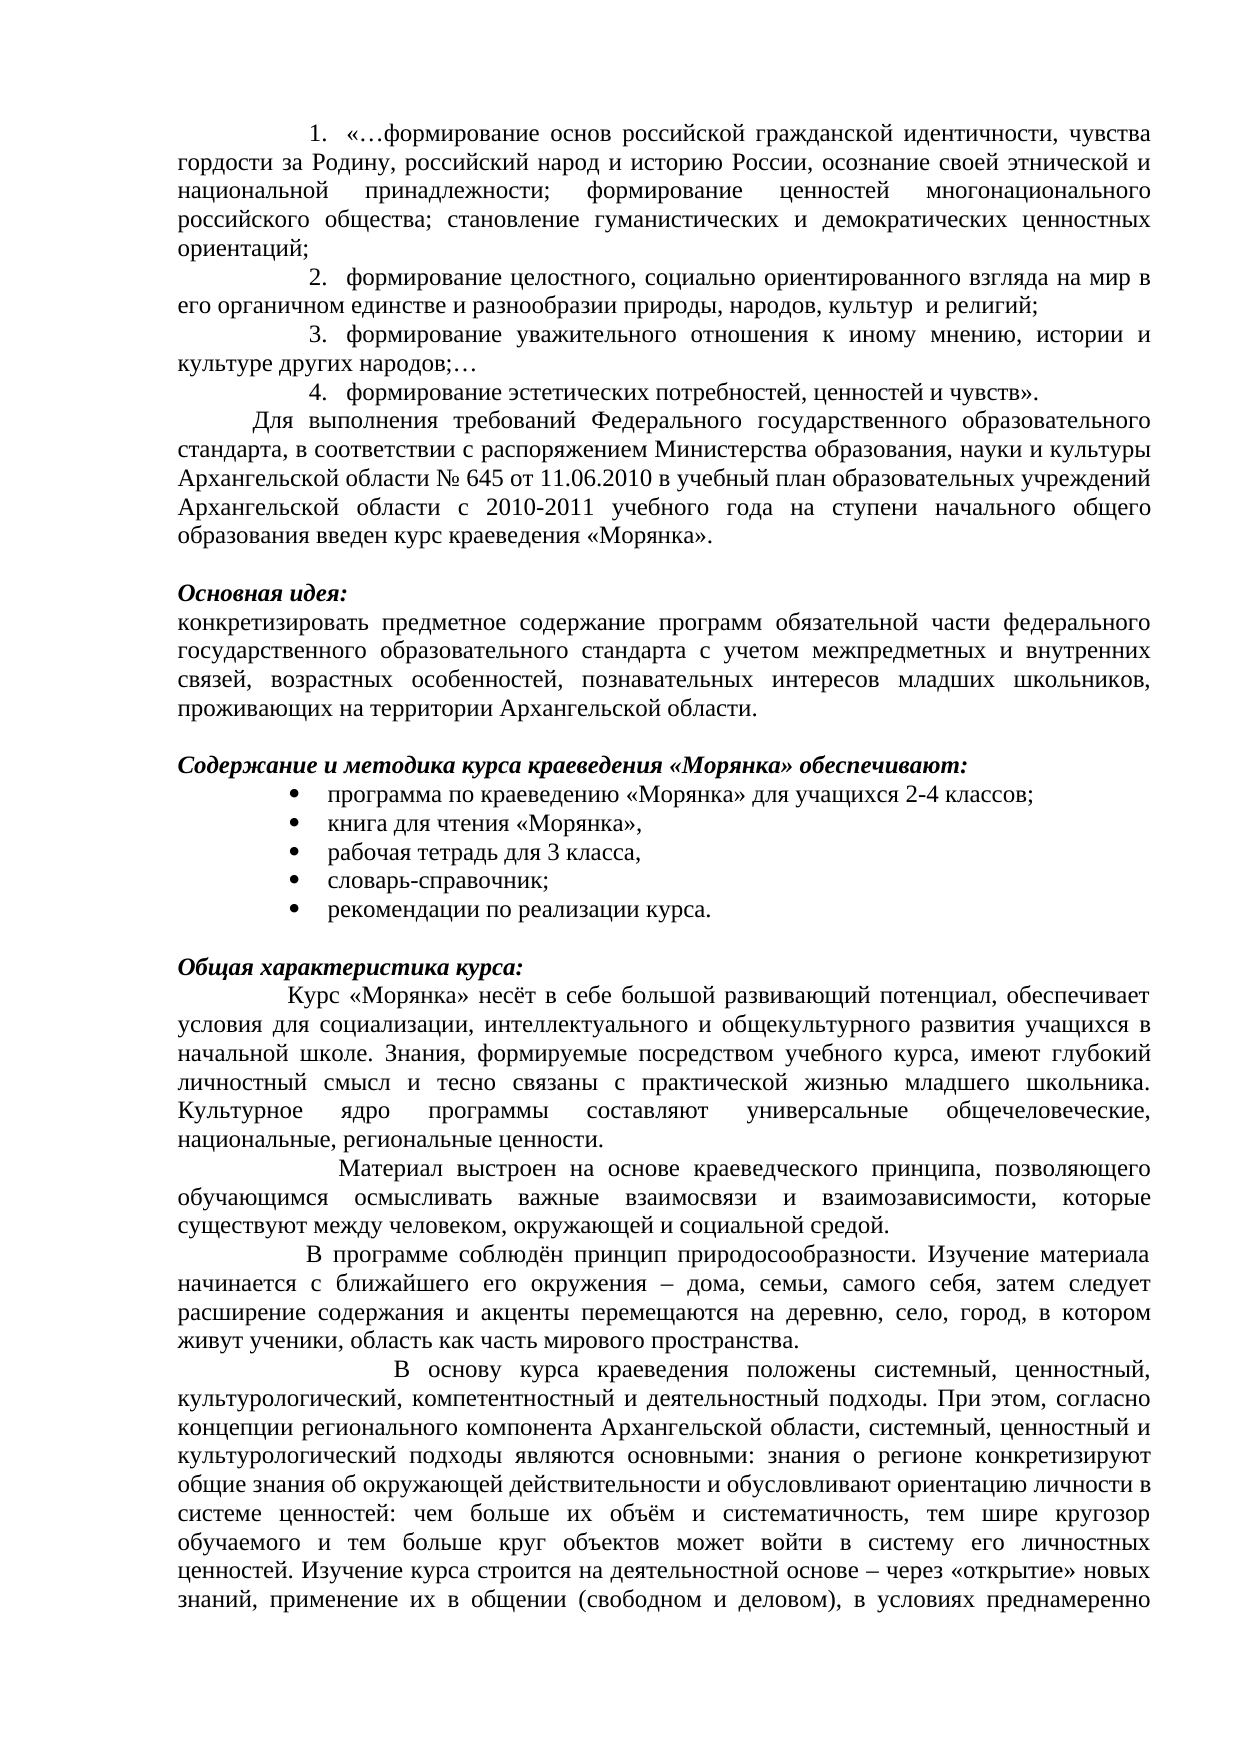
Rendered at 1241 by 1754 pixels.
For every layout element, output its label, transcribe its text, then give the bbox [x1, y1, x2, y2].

list программа по краеведению «Морянка» для учащихся 2-4 классов; [290, 779, 1152, 808]
list книга для чтения «Морянка», [290, 808, 1152, 837]
list формирование уважительного отношения к иному мнению, истории и культуре других народов;… [177, 319, 1152, 377]
text Общая характеристика курса: [177, 952, 1152, 981]
list «…формирование основ российской гражданской идентичности, чувства гордости за Родину, российский народ и историю России, осознание своей этнической и национальной принадлежности; формирование ценностей многонационального российского общества; становление гуманистических и демократических ценностных ориентаций; [177, 118, 1152, 262]
text Курс «Морянка» несёт в себе большой развивающий потенциал, обеспечивает условия для социализации, интеллектуального и общекультурного развития учащихся в начальной школе. Знания, формируемые посредством учебного курса, имеют глубокий личностный смысл и тесно связаны с практической жизнью младшего школьника. Культурное ядро программы составляют универсальные общечеловеческие, национальные, региональные ценности. [177, 981, 1152, 1153]
list формирование целостного, социально ориентированного взгляда на мир в его органичном единстве и разнообразии природы, народов, культур и религий; [177, 262, 1152, 319]
text Материал выстроен на основе краеведческого принципа, позволяющего обучающимся осмысливать важные взаимосвязи и взаимозависимости, которые существуют между человеком, окружающей и социальной средой. [177, 1153, 1152, 1239]
list словарь-справочник; [290, 866, 1152, 894]
text Для выполнения требований Федерального государственного образовательного стандарта, в соответствии с распоряжением Министерства образования, науки и культуры Архангельской области № 645 от 11.06.2010 в учебный план образовательных учреждений Архангельской области с 2010-2011 учебного года на ступени начального общего образования введен курс краеведения «Морянка». [177, 406, 1152, 549]
list рабочая тетрадь для 3 класса, [290, 837, 1152, 866]
text конкретизировать предметное содержание программ обязательной части федерального государственного образовательного стандарта с учетом межпредметных и внутренних связей, возрастных особенностей, познавательных интересов младших школьников, проживающих на территории Архангельской области. [177, 607, 1152, 722]
list формирование эстетических потребностей, ценностей и чувств». [308, 377, 1152, 406]
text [177, 1354, 1152, 1613]
text Содержание и методика курса краеведения «Морянка» обеспечивают: [177, 751, 1152, 779]
text Основная идея: [177, 578, 1152, 607]
text В программе соблюдён принцип природосообразности. Изучение материала начинается с ближайшего его окружения – дома, семьи, самого себя, затем следует расширение содержания и акценты перемещаются на деревню, село, город, в котором живут ученики, область как часть мирового пространства. [177, 1239, 1152, 1354]
list рекомендации по реализации курса. [290, 894, 1152, 923]
